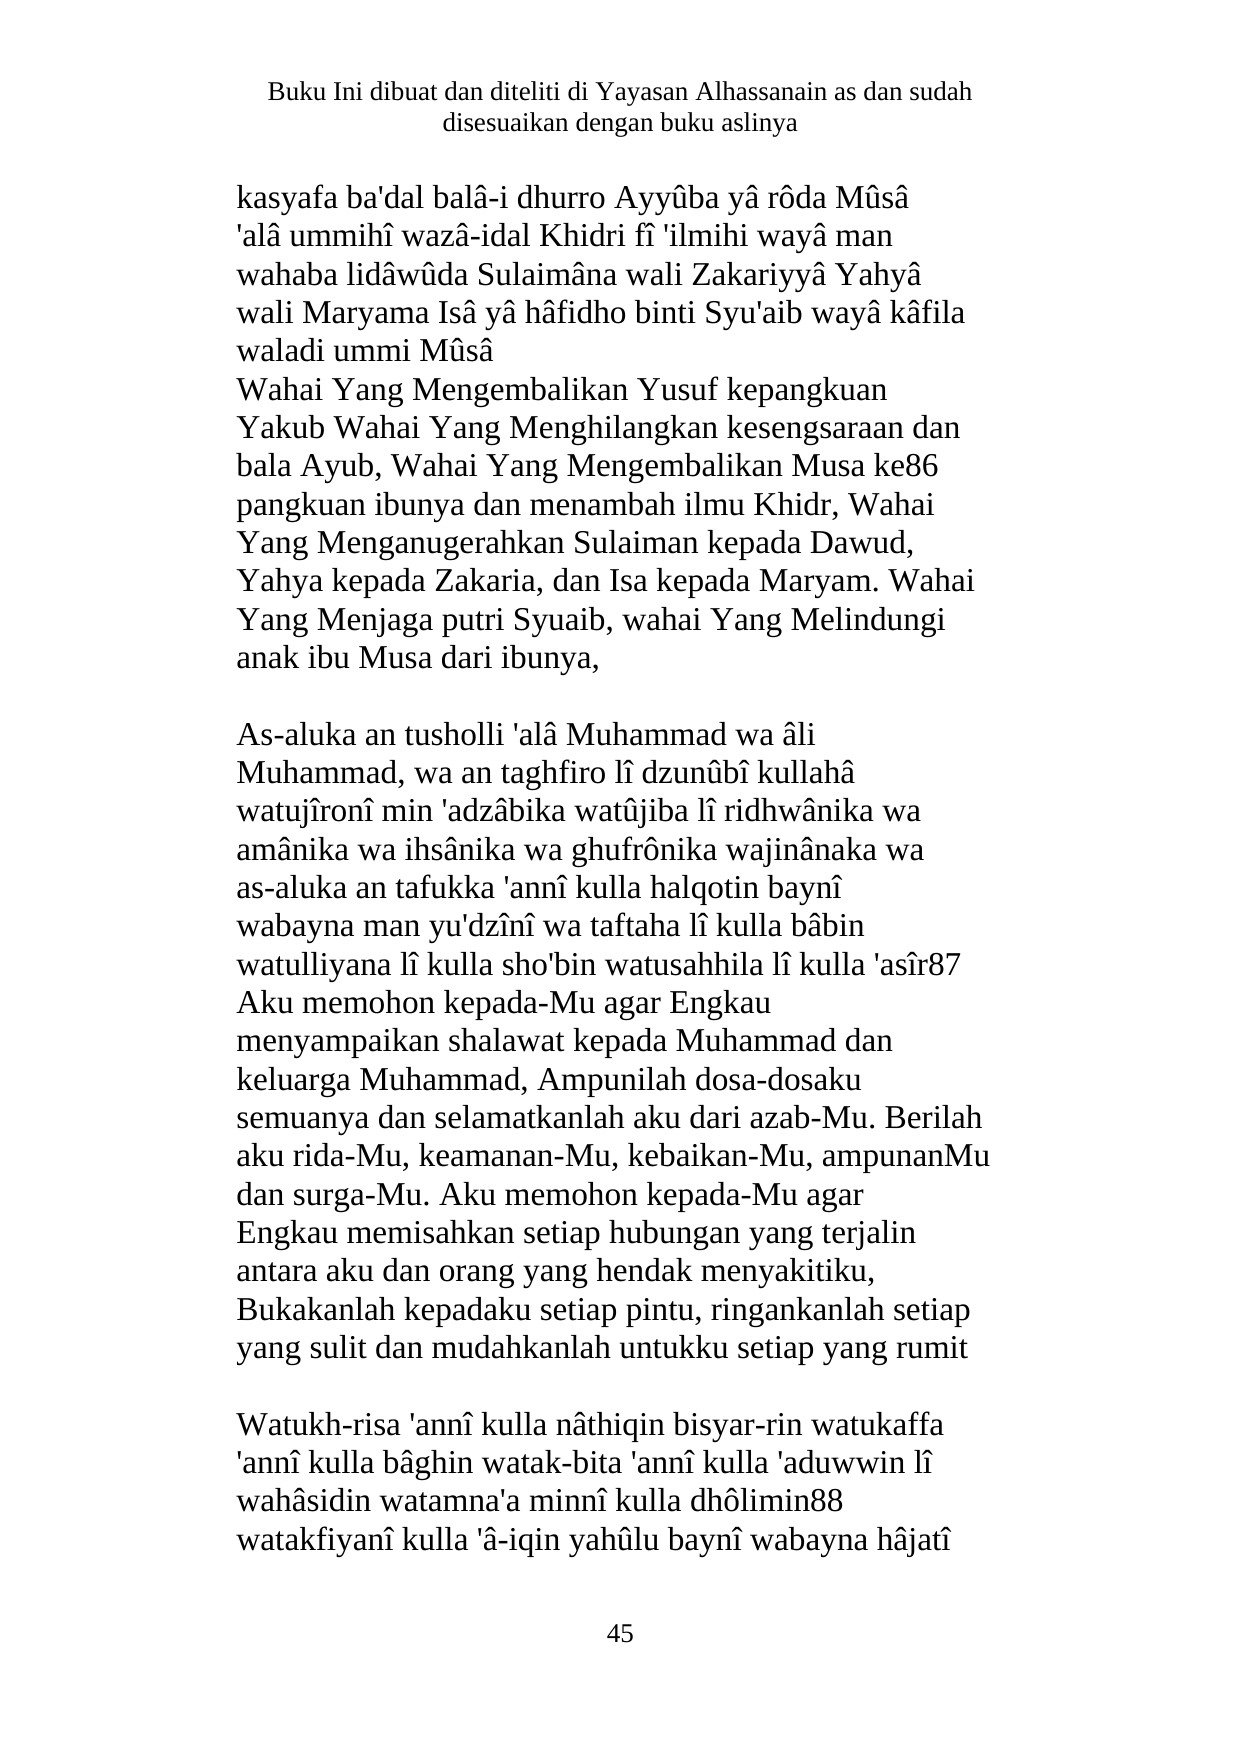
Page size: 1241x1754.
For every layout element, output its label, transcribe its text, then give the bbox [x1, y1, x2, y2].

text semuanya dan selamatkanlah aku dari azab-Mu. Berilah [236, 1097, 1004, 1136]
text keluarga Muhammad, Ampunilah dosa-dosaku [236, 1059, 1004, 1097]
text wahaba lidâwûda Sulaimâna wali Zakariyyâ Yahyâ [236, 254, 1004, 292]
text 'annî kulla bâghin watak-bita 'annî kulla 'aduwwin lî [236, 1442, 1004, 1481]
text antara aku dan orang yang hendak menyakitiku, [236, 1251, 1004, 1289]
text Bukakanlah kepadaku setiap pintu, ringankanlah setiap [236, 1289, 1004, 1327]
text Yang Menjaga putri Syuaib, wahai Yang Melindungi [236, 599, 1004, 637]
text watakfiyanî kulla 'â-iqin yahûlu baynî wabayna hâjatî [236, 1519, 1004, 1557]
text kasyafa ba'dal balâ-i dhurro Ayyûba yâ rôda Mûsâ [236, 177, 1004, 216]
text Watukh-risa 'annî kulla nâthiqin bisyar-rin watukaffa [236, 1404, 1004, 1442]
text As-aluka an tusholli 'alâ Muhammad wa âli [236, 714, 1004, 752]
text Yang Menganugerahkan Sulaiman kepada Dawud, [236, 522, 1004, 561]
text Yakub Wahai Yang Menghilangkan kesengsaraan dan [236, 407, 1004, 446]
text Wahai Yang Mengembalikan Yusuf kepangkuan [236, 369, 1004, 407]
text pangkuan ibunya dan menambah ilmu Khidr, Wahai [236, 484, 1004, 522]
text menyampaikan shalawat kepada Muhammad dan [236, 1021, 1004, 1059]
text amânika wa ihsânika wa ghufrônika wajinânaka wa [236, 829, 1004, 867]
text wahâsidin watamna'a minnî kulla dhôlimin88 [236, 1481, 1004, 1519]
text anak ibu Musa dari ibunya, [236, 637, 1004, 676]
text yang sulit dan mudahkanlah untukku setiap yang rumit [236, 1327, 1004, 1366]
text Engkau memisahkan setiap hubungan yang terjalin [236, 1212, 1004, 1251]
text wabayna man yu'dzînî wa taftaha lî kulla bâbin [236, 906, 1004, 944]
text waladi ummi Mûsâ [236, 331, 1004, 369]
text watulliyana lî kulla sho'bin watusahhila lî kulla 'asîr87 [236, 944, 1004, 982]
text wali Maryama Isâ yâ hâfidho binti Syu'aib wayâ kâfila [236, 292, 1004, 331]
text as-aluka an tafukka 'annî kulla halqotin baynî [236, 867, 1004, 906]
text aku rida-Mu, keamanan-Mu, kebaikan-Mu, ampunanMu dan surga-Mu. Aku memohon kepada-Mu agar [236, 1136, 1004, 1212]
text Muhammad, wa an taghfiro lî dzunûbî kullahâ [236, 752, 1004, 791]
text bala Ayub, Wahai Yang Mengembalikan Musa ke86 [236, 446, 1004, 484]
text Yahya kepada Zakaria, dan Isa kepada Maryam. Wahai [236, 561, 1004, 599]
text 'alâ ummihî wazâ-idal Khidri fî 'ilmihi wayâ man [236, 216, 1004, 254]
text watujîronî min 'adzâbika watûjiba lî ridhwânika wa [236, 791, 1004, 829]
text Aku memohon kepada-Mu agar Engkau [236, 982, 1004, 1021]
